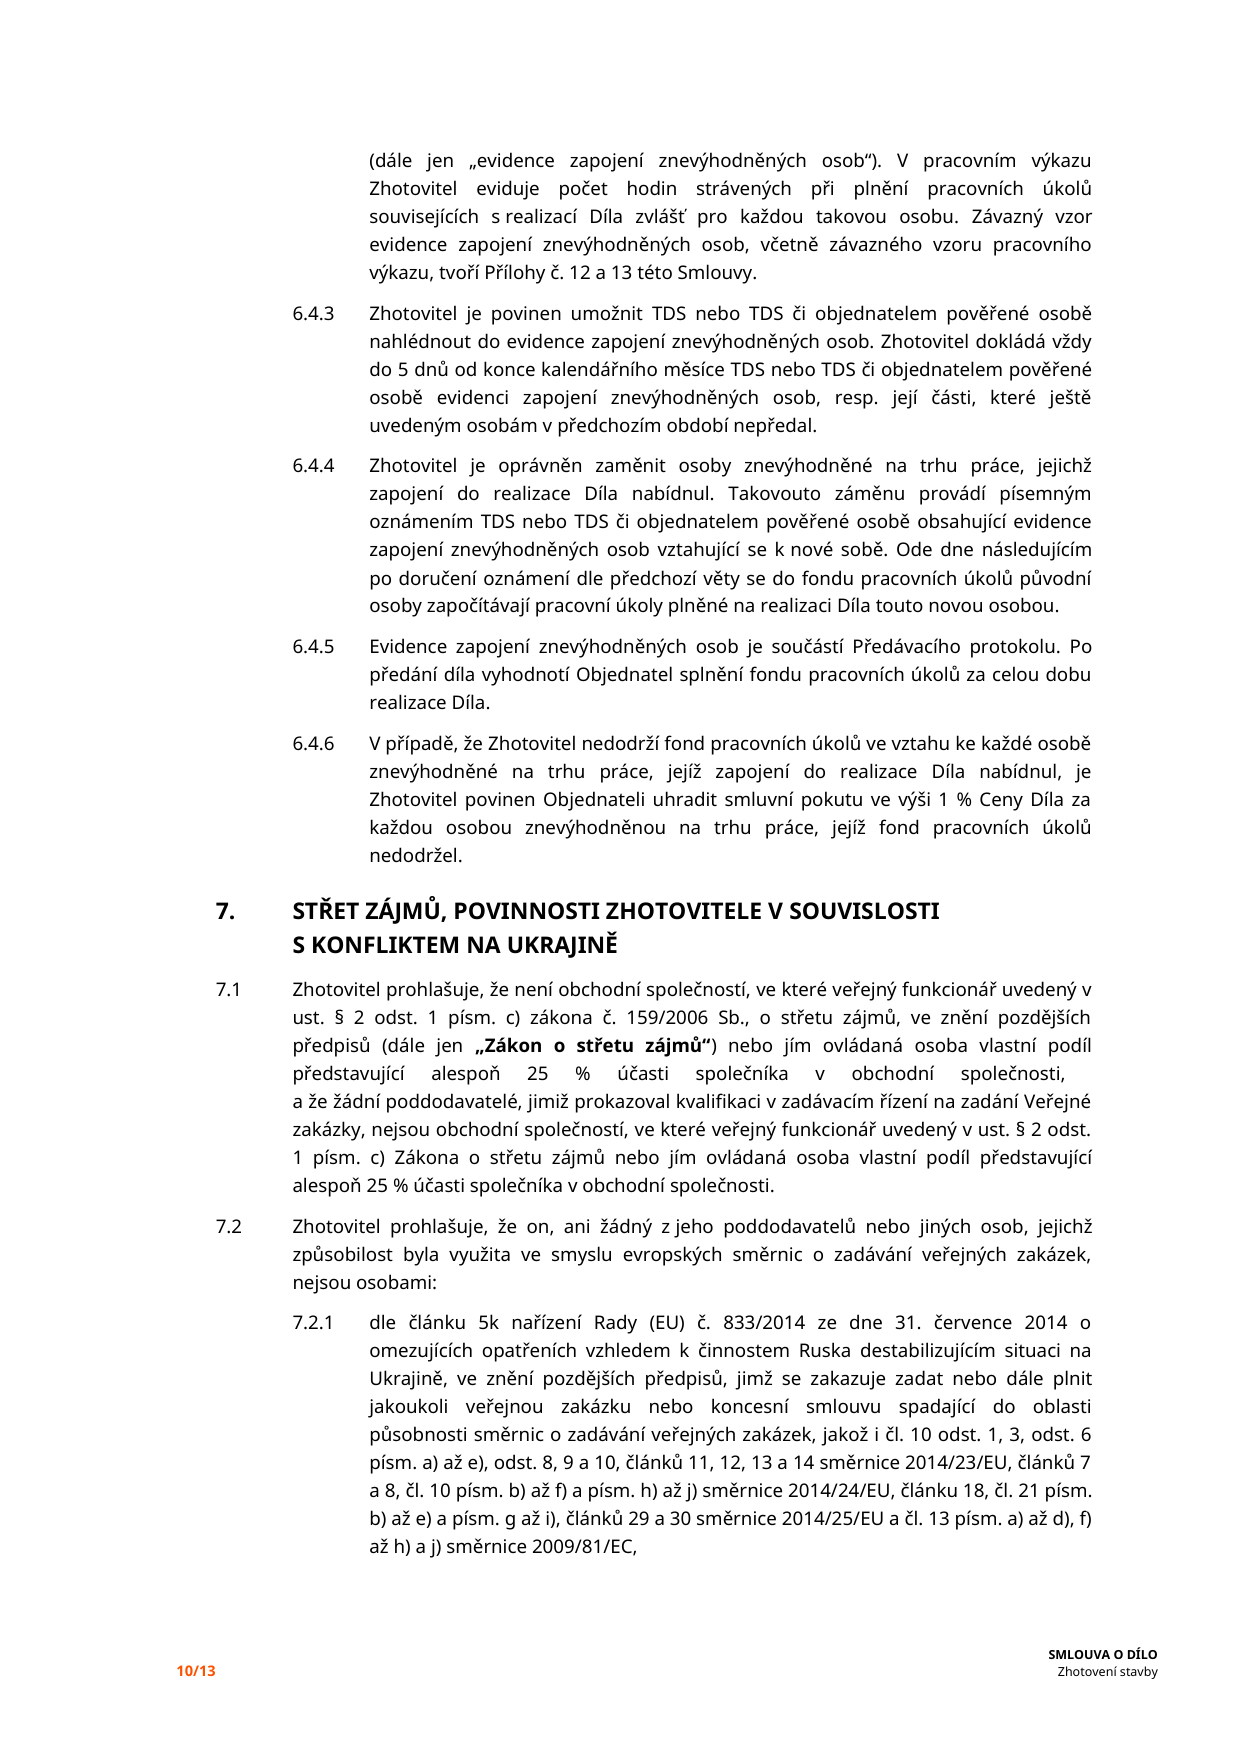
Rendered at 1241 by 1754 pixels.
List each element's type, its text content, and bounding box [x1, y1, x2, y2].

text Zhotovitel prohlašuje, že on, ani žádný z jeho poddodavatelů nebo jiných osob, jejichž způsobilost byla využita ve smyslu evropských směrnic o zadávání veřejných zakázek, nejsou osobami: [216, 1213, 1093, 1294]
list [292, 147, 1093, 285]
text Zhotovitel je oprávněn zaměnit osoby znevýhodněné na trhu práce, jejichž zapojení do realizace Díla nabídnul. Takovouto záměnu provádí písemným oznámením TDS nebo TDS či objednatelem pověřené osobě obsahující evidence zapojení znevýhodněných osob vztahující se k nové sobě. Ode dne následujícím po doručení oznámení dle předchozí věty se do fondu pracovních úkolů původní osoby započítávají pracovní úkoly plněné na realizaci Díla touto novou osobou. [292, 453, 1093, 618]
text dle článku 5k nařízení Rady (EU) č. 833/2014 ze dne 31. července 2014 o omezujících opatřeních vzhledem k činnostem Ruska destabilizujícím situaci na Ukrajině, ve znění pozdějších předpisů, jimž se zakazuje zadat nebo dále plnit jakoukoli veřejnou zakázku nebo koncesní smlouvu spadající do oblasti působnosti směrnic o zadávání veřejných zakázek, jakož i čl. 10 odst. 1, 3, odst. 6 písm. a) až e), odst. 8, 9 a 10, článků 11, 12, 13 a 14 směrnice 2014/23/EU, článků 7 a 8, čl. 10 písm. b) až f) a písm. h) až j) směrnice 2014/24/EU, článku 18, čl. 21 písm. b) až e) a písm. g až i), článků 29 a 30 směrnice 2014/25/EU a čl. 13 písm. a) až d), f) až h) a j) směrnice 2009/81/EC, [292, 1309, 1093, 1559]
text Evidence zapojení znevýhodněných osob je součástí Předávacího protokolu. Po předání díla vyhodnotí Objednatel splnění fondu pracovních úkolů za celou dobu realizace Díla. [292, 633, 1093, 715]
text střet zájmů, povinnosti zhotovitele v souvislosti s konfliktem na ukrajině [216, 895, 1093, 961]
text V případě, že Zhotovitel nedodrží fond pracovních úkolů ve vztahu ke každé osobě znevýhodněné na trhu práce, jejíž zapojení do realizace Díla nabídnul, je Zhotovitel povinen Objednateli uhradit smluvní pokutu ve výši 1 % Ceny Díla za každou osobou znevýhodněnou na trhu práce, jejíž fond pracovních úkolů nedodržel. [292, 730, 1093, 867]
text Zhotovitel je povinen umožnit TDS nebo TDS či objednatelem pověřené osobě nahlédnout do evidence zapojení znevýhodněných osob. Zhotovitel dokládá vždy do 5 dnů od konce kalendářního měsíce TDS nebo TDS či objednatelem pověřené osobě evidenci zapojení znevýhodněných osob, resp. její části, které ještě uvedeným osobám v předchozím období nepředal. [292, 300, 1093, 438]
text Zhotovitel prohlašuje, že není obchodní společností, ve které veřejný funkcionář uvedený v ust. § 2 odst. 1 písm. c) zákona č. 159/2006 Sb., o střetu zájmů, ve znění pozdějších předpisů (dále jen „Zákon o střetu zájmů“) nebo jím ovládaná osoba vlastní podíl představující alespoň 25 % účasti společníka v obchodní společnosti, a že žádní poddodavatelé, jimiž prokazoval kvalifikaci v zadávacím řízení na zadání Veřejné zakázky, nejsou obchodní společností, ve které veřejný funkcionář uvedený v ust. § 2 odst. 1 písm. c) Zákona o střetu zájmů nebo jím ovládaná osoba vlastní podíl představující alespoň 25 % účasti společníka v obchodní společnosti. [216, 976, 1093, 1198]
